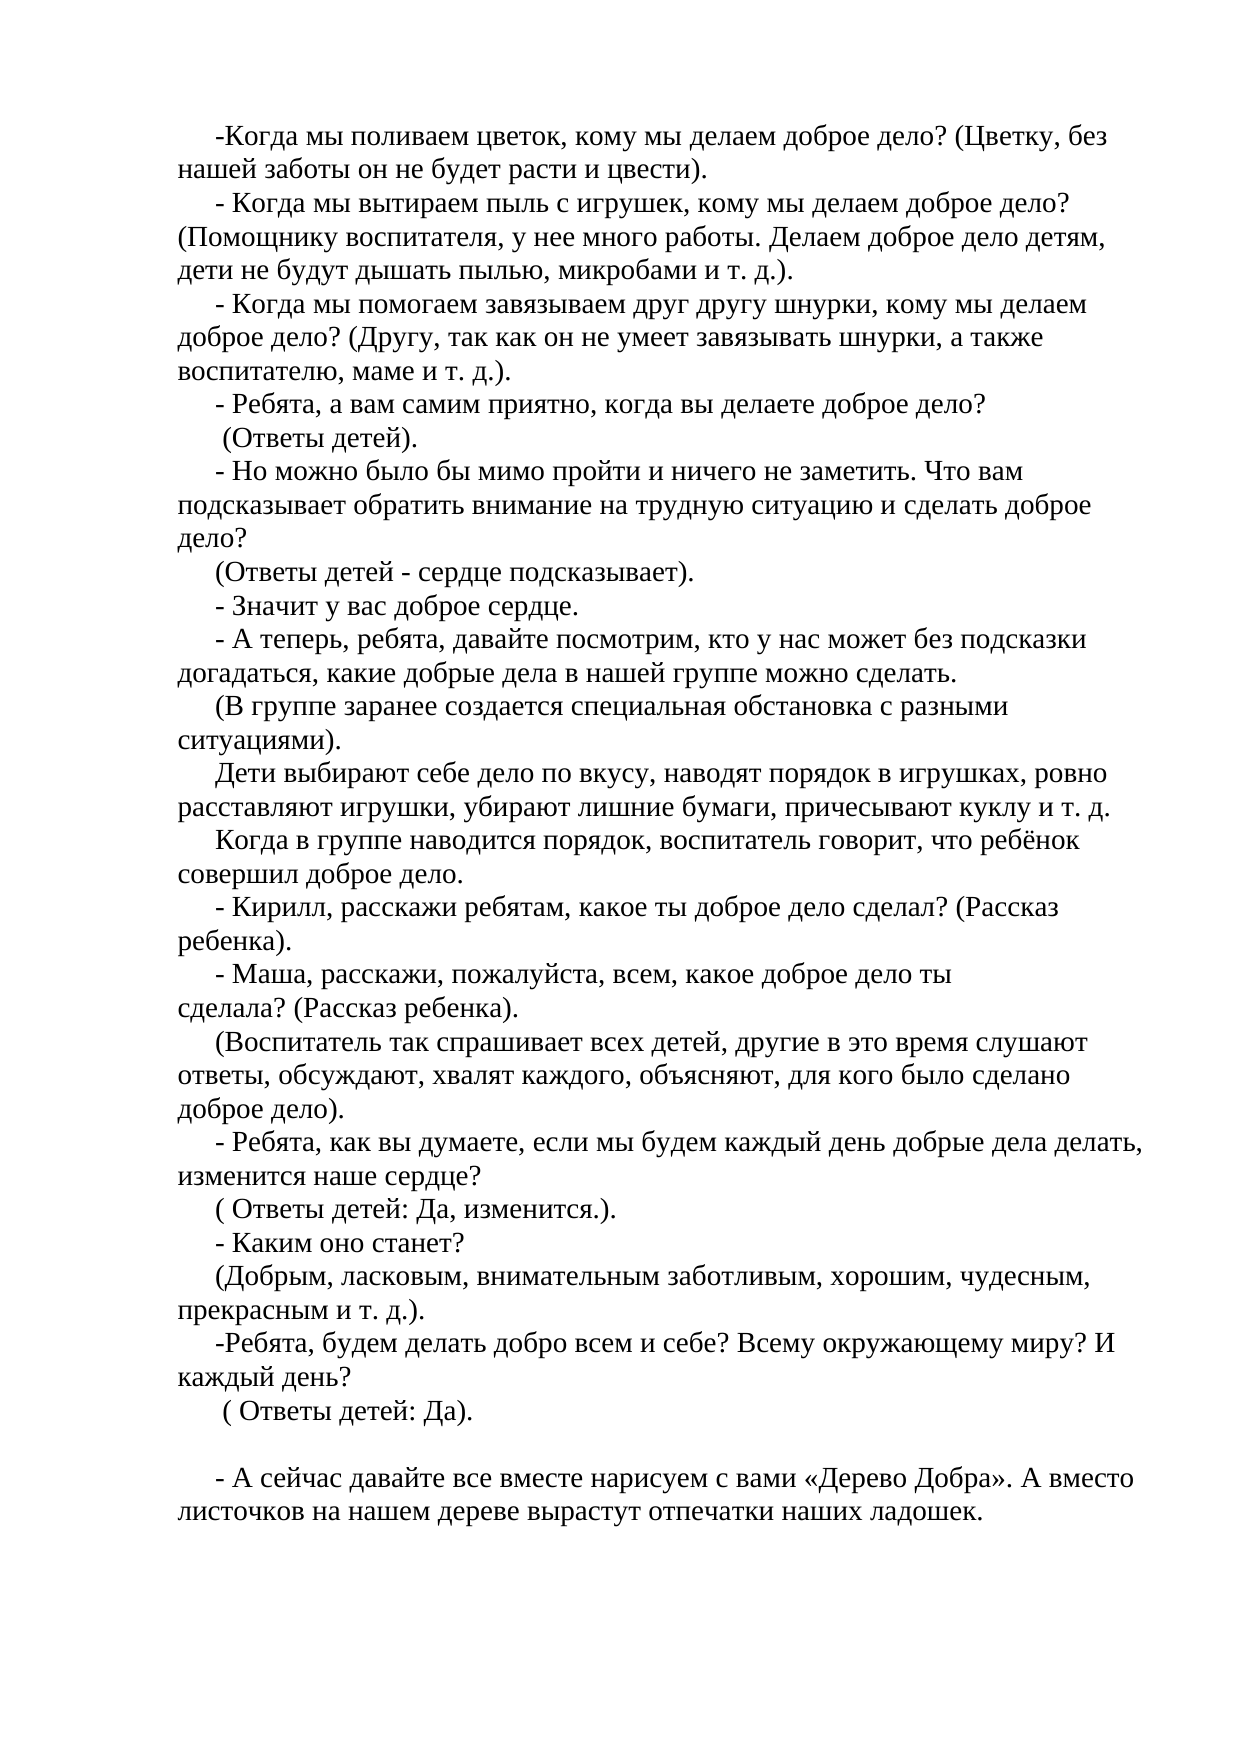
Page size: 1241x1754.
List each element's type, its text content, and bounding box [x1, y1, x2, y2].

text - Значит у вас доброе сердце. [177, 588, 1152, 621]
text (Воспитатель так спрашивает всех детей, другие в это время слушают ответы, обсуждают, хвалят каждого, объясняют, для кого было сделано доброе дело). [177, 1024, 1152, 1124]
text - А сейчас давайте все вместе нарисуем с вами «Дерево Добра». А вместо листочков на нашем дереве вырастут отпечатки наших ладошек. [177, 1460, 1152, 1527]
text -Ребята, будем делать добро всем и себе? Всему окружающему миру? И каждый день? [177, 1326, 1152, 1393]
text - Ребята, а вам самим приятно, когда вы делаете доброе дело? [177, 386, 1152, 420]
text (Ответы детей). [177, 420, 1152, 453]
text -Когда мы поливаем цветок, кому мы делаем доброе дело? (Цветку, без нашей заботы он не будет расти и цвести). [177, 118, 1152, 185]
text ( Ответы детей: Да, изменится.). [177, 1191, 1152, 1225]
text - А теперь, ребята, давайте посмотрим, кто у нас может без подсказки догадаться, какие добрые дела в нашей группе можно сделать. [177, 621, 1152, 688]
text - Маша, расскажи, пожалуйста, всем, какое доброе дело ты сделала? (Рассказ ребенка). [177, 957, 1152, 1024]
text ( Ответы детей: Да). [177, 1393, 1152, 1426]
text - Но можно было бы мимо пройти и ничего не заметить. Что вам подсказывает обратить внимание на трудную ситуацию и сделать доброе дело? [177, 453, 1152, 554]
text - Когда мы помогаем завязываем друг другу шнурки, кому мы делаем доброе дело? (Другу, так как он не умеет завязывать шнурки, а также воспитателю, маме и т. д.). [177, 286, 1152, 386]
text Когда в группе наводится порядок, воспитатель говорит, что ребёнок совершил доброе дело. [177, 822, 1152, 889]
text - Каким оно станет? [177, 1225, 1152, 1258]
text (Добрым, ласковым, внимательным заботливым, хорошим, чудесным, прекрасным и т. д.). [177, 1258, 1152, 1326]
text - Ребята, как вы думаете, если мы будем каждый день добрые дела делать, изменится наше сердце? [177, 1124, 1152, 1191]
text - Когда мы вытираем пыль с игрушек, кому мы делаем доброе дело? (Помощнику воспитателя, у нее много работы. Делаем доброе дело детям, дети не будут дышать пылью, микробами и т. д.). [177, 185, 1152, 286]
text (В группе заранее создается специальная обстановка с разными ситуациями). [177, 688, 1152, 755]
text - Кирилл, расскажи ребятам, какое ты доброе дело сделал? (Рассказ ребенка). [177, 889, 1152, 957]
text (Ответы детей - сердце подсказывает). [177, 554, 1152, 588]
text Дети выбирают себе дело по вкусу, наводят порядок в игрушках, ровно расставляют игрушки, убирают лишние бумаги, причесывают куклу и т. д. [177, 755, 1152, 822]
